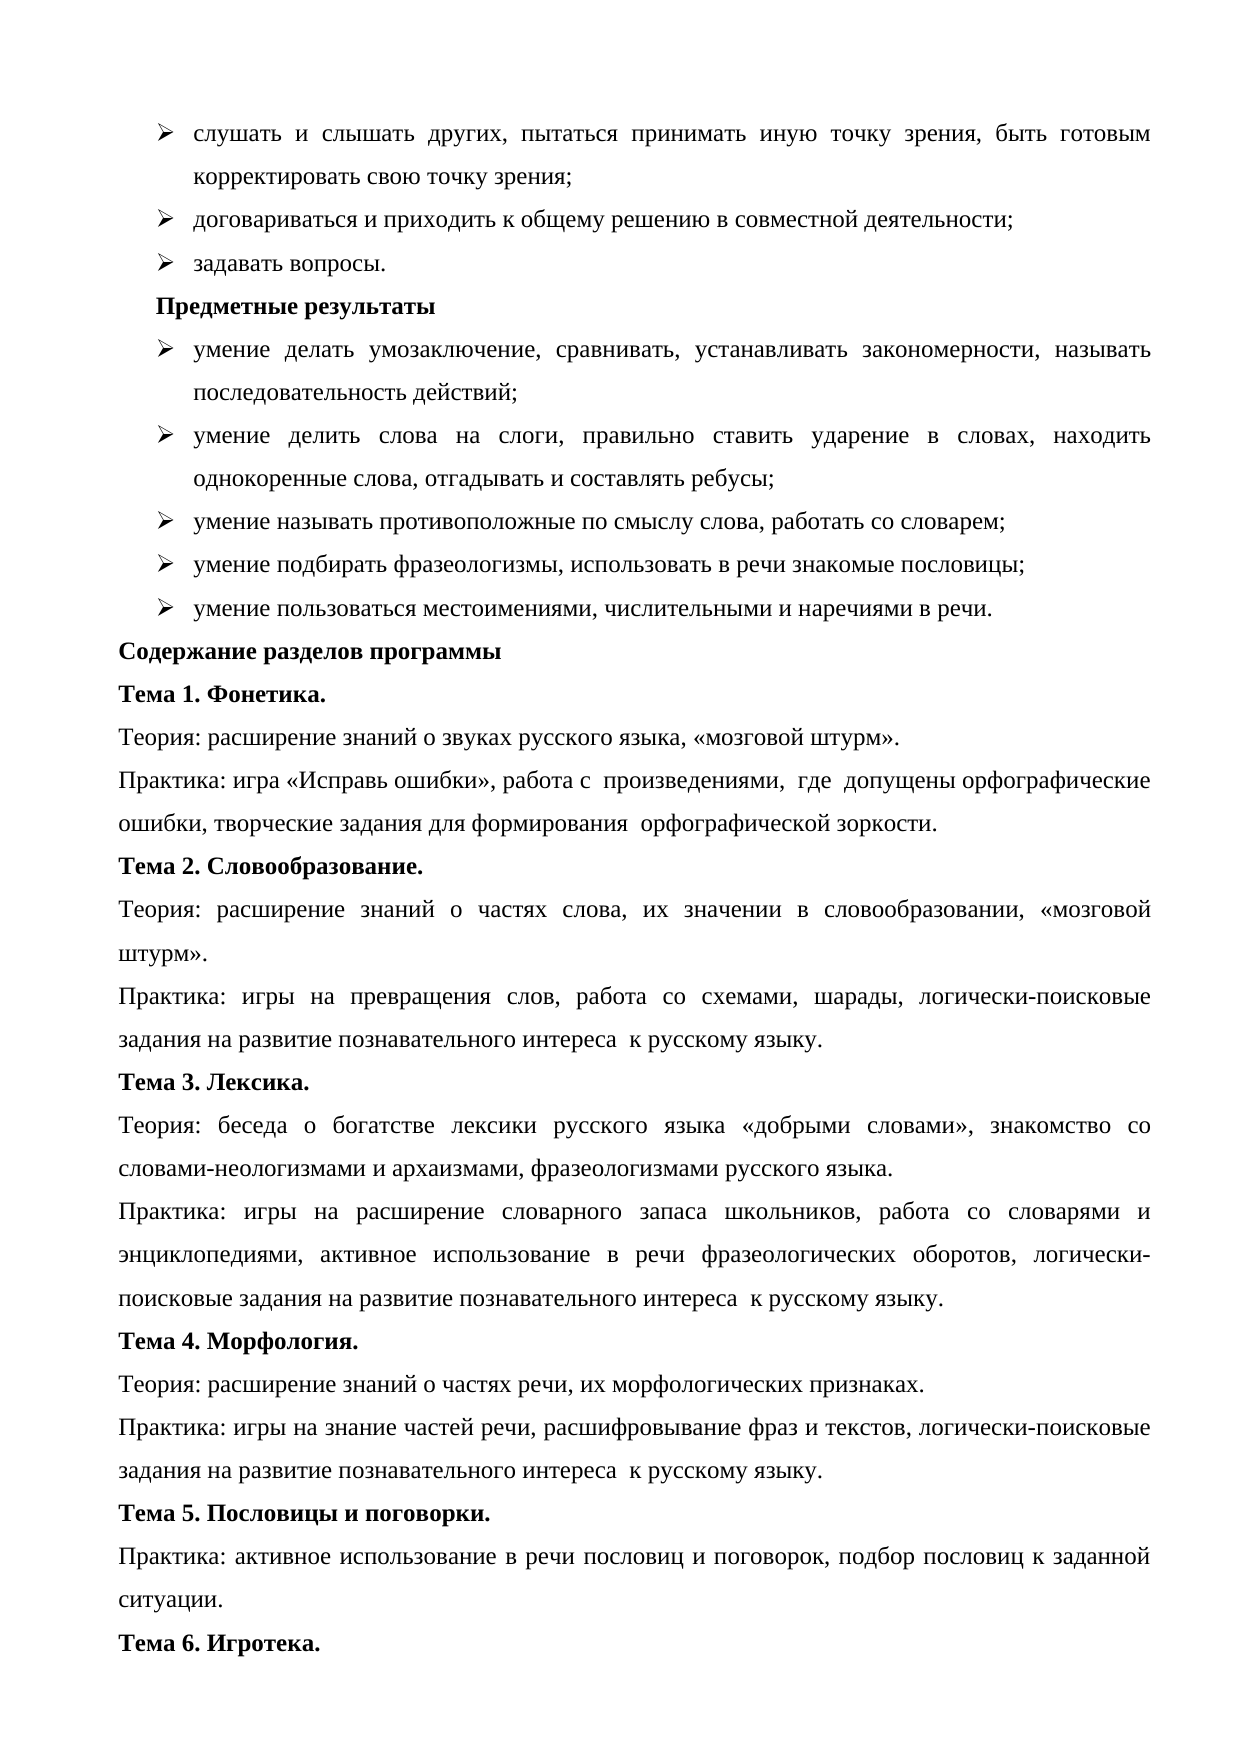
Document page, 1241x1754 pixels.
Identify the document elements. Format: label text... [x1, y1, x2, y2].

text Теория: расширение знаний о звуках русского языка, «мозговой штурм». [118, 722, 1152, 751]
list умение называть противоположные по смыслу слова, работать со словарем; [156, 506, 1152, 535]
text Практика: игры на знание частей речи, расшифровывание фраз и текстов, логически-поисковые задания на развитие познавательного интереса к русскому языку. [118, 1412, 1152, 1484]
text Тема 1. Фонетика. [118, 679, 1152, 708]
text Тема 4. Морфология. [118, 1326, 1152, 1354]
list умение подбирать фразеологизмы, использовать в речи знакомые пословицы; [156, 549, 1152, 578]
list слушать и слышать других, пытаться принимать иную точку зрения, быть готовым корректировать свою точку зрения; [156, 118, 1152, 190]
text Тема 3. Лексика. [118, 1067, 1152, 1096]
list задавать вопросы. [156, 248, 1152, 276]
text Практика: игры на расширение словарного запаса школьников, работа со словарями и энциклопедиями, активное использование в речи фразеологических оборотов, логически-поисковые задания на развитие познавательного интереса к русскому языку. [118, 1196, 1152, 1311]
text Предметные результаты [156, 291, 1152, 319]
text Практика: игры на превращения слов, работа со схемами, шарады, логически-поисковые задания на развитие познавательного интереса к русскому языку. [118, 981, 1152, 1053]
text Практика: игра «Исправь ошибки», работа с произведениями, где допущены орфографические ошибки, творческие задания для формирования орфографической зоркости. [118, 765, 1152, 837]
text Тема 6. Игротека. [118, 1628, 1152, 1656]
text Тема 2. Словообразование. [118, 851, 1152, 880]
list умение пользоваться местоимениями, числительными и наречиями в речи. [156, 593, 1152, 621]
list договариваться и приходить к общему решению в совместной деятельности; [156, 204, 1152, 233]
text Теория: расширение знаний о частях слова, их значении в словообразовании, «мозговой штурм». [118, 894, 1152, 966]
text Практика: активное использование в речи пословиц и поговорок, подбор пословиц к заданной ситуации. [118, 1541, 1152, 1613]
list умение делить слова на слоги, правильно ставить ударение в словах, находить однокоренные слова, отгадывать и составлять ребусы; [156, 420, 1152, 492]
text Содержание разделов программы [118, 636, 1152, 664]
text Теория: беседа о богатстве лексики русского языка «добрыми словами», знакомство со словами-неологизмами и архаизмами, фразеологизмами русского языка. [118, 1110, 1152, 1182]
list умение делать умозаключение, сравнивать, устанавливать закономерности, называть последовательность действий; [156, 334, 1152, 406]
text Тема 5. Пословицы и поговорки. [118, 1498, 1152, 1527]
text Теория: расширение знаний о частях речи, их морфологических признаках. [118, 1369, 1152, 1398]
